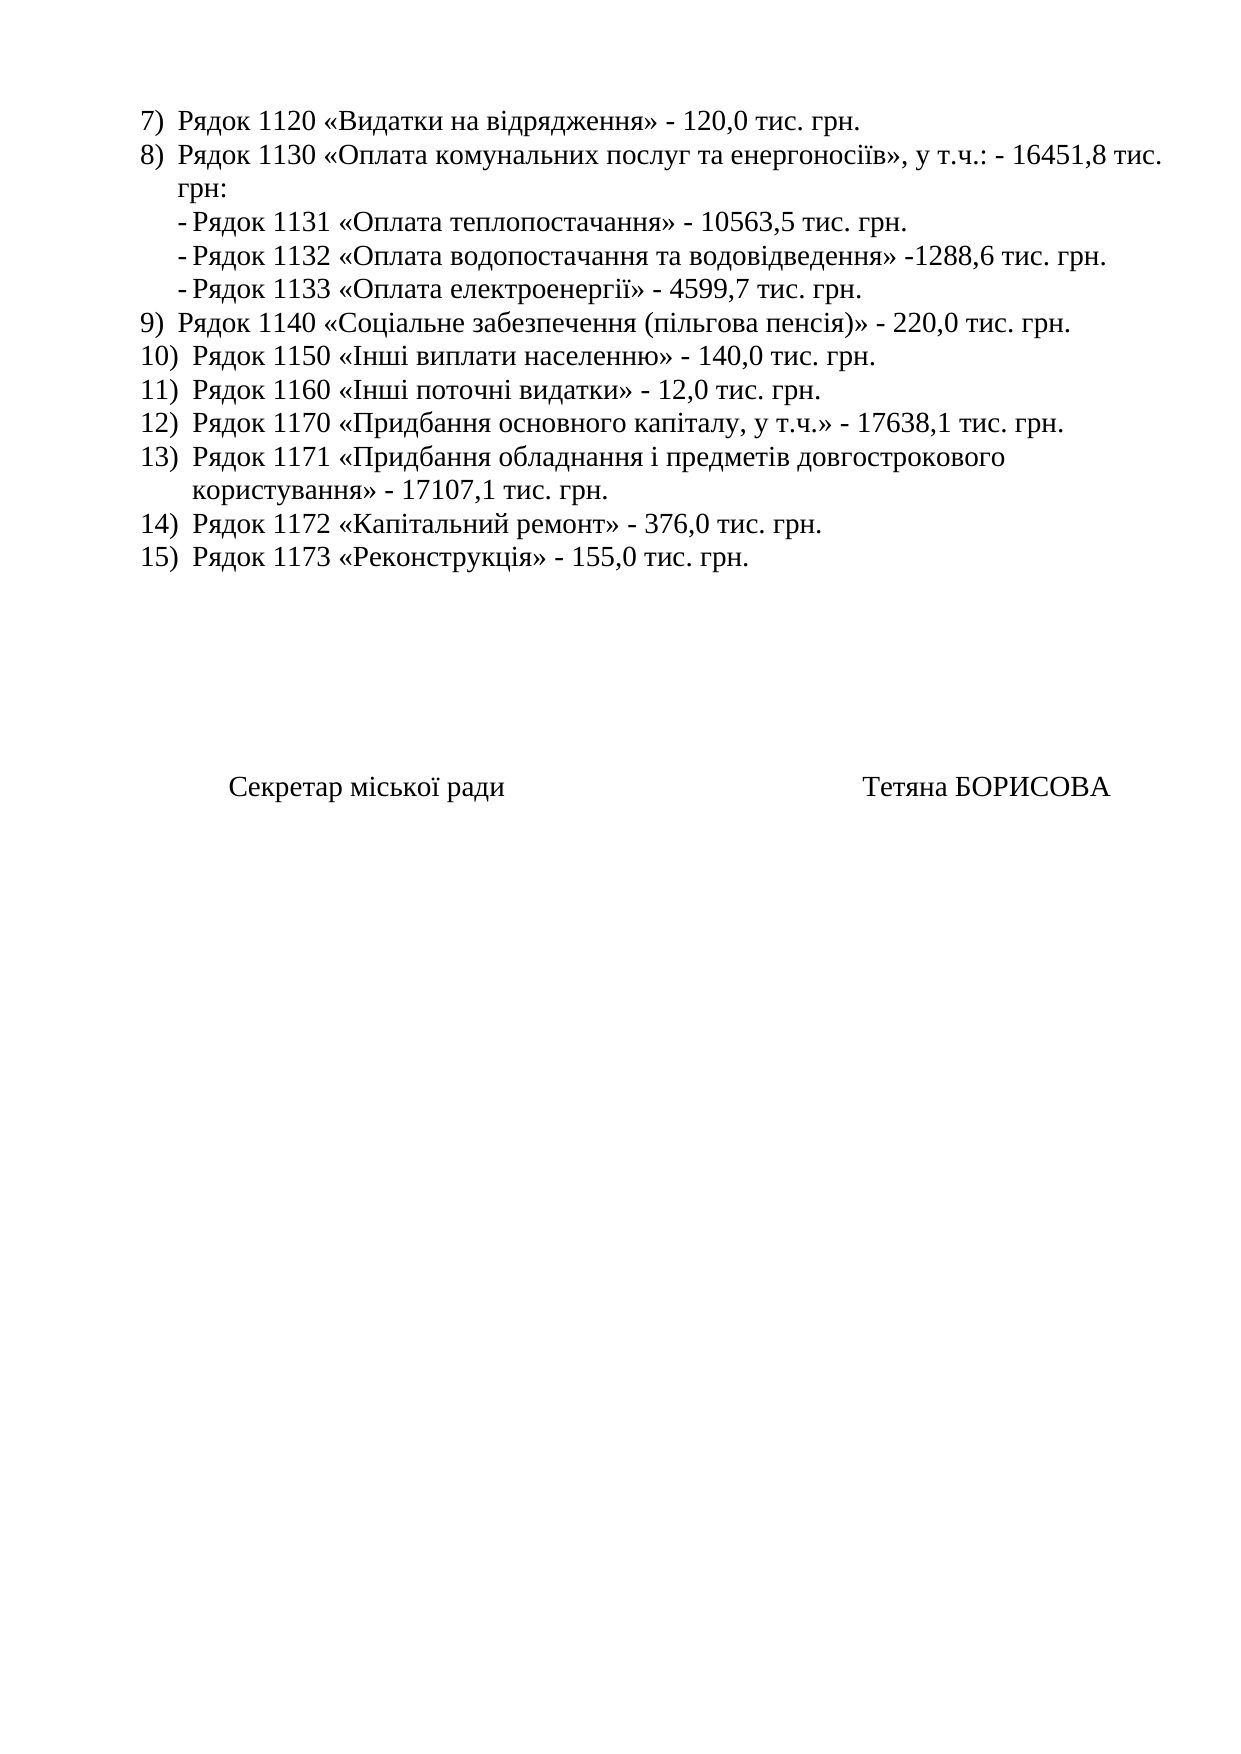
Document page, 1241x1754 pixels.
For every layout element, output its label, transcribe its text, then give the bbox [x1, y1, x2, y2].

list Рядок 1132 «Оплата водопостачання та водовідведення» -1288,6 тис. грн. [133, 238, 1196, 271]
list Рядок 1160 «Інші поточні видатки» - 12,0 тис. грн. [140, 372, 1196, 405]
list Рядок 1171 «Придбання обладнання і предметів довгострокового [140, 439, 1196, 472]
list Рядок 1172 «Капітальний ремонт» - 376,0 тис. грн. [140, 506, 1196, 539]
text Секретар міської ради Тетяна БОРИСОВА [177, 769, 1196, 803]
list Рядок 1130 «Оплата комунальних послуг та енергоносіїв», у т.ч.: - 16451,8 тис. грн: [140, 137, 1196, 204]
list Рядок 1170 «Придбання основного капіталу, у т.ч.» - 17638,1 тис. грн. [140, 405, 1196, 439]
list Рядок 1150 «Інші виплати населенню» - 140,0 тис. грн. [140, 338, 1196, 372]
list Рядок 1133 «Оплата електроенергії» - 4599,7 тис. грн. [177, 271, 1196, 305]
list Рядок 1131 «Оплата теплопостачання» - 10563,5 тис. грн. [177, 204, 1196, 238]
list Рядок 1140 «Соціальне забезпечення (пільгова пенсія)» - 220,0 тис. грн. [140, 305, 1196, 338]
list Рядок 1120 «Видатки на відрядження» - 120,0 тис. грн. [140, 103, 1196, 137]
list Рядок 1173 «Реконструкція» - 155,0 тис. грн. [140, 539, 1196, 573]
text користування» - 17107,1 тис. грн. [177, 472, 1196, 506]
